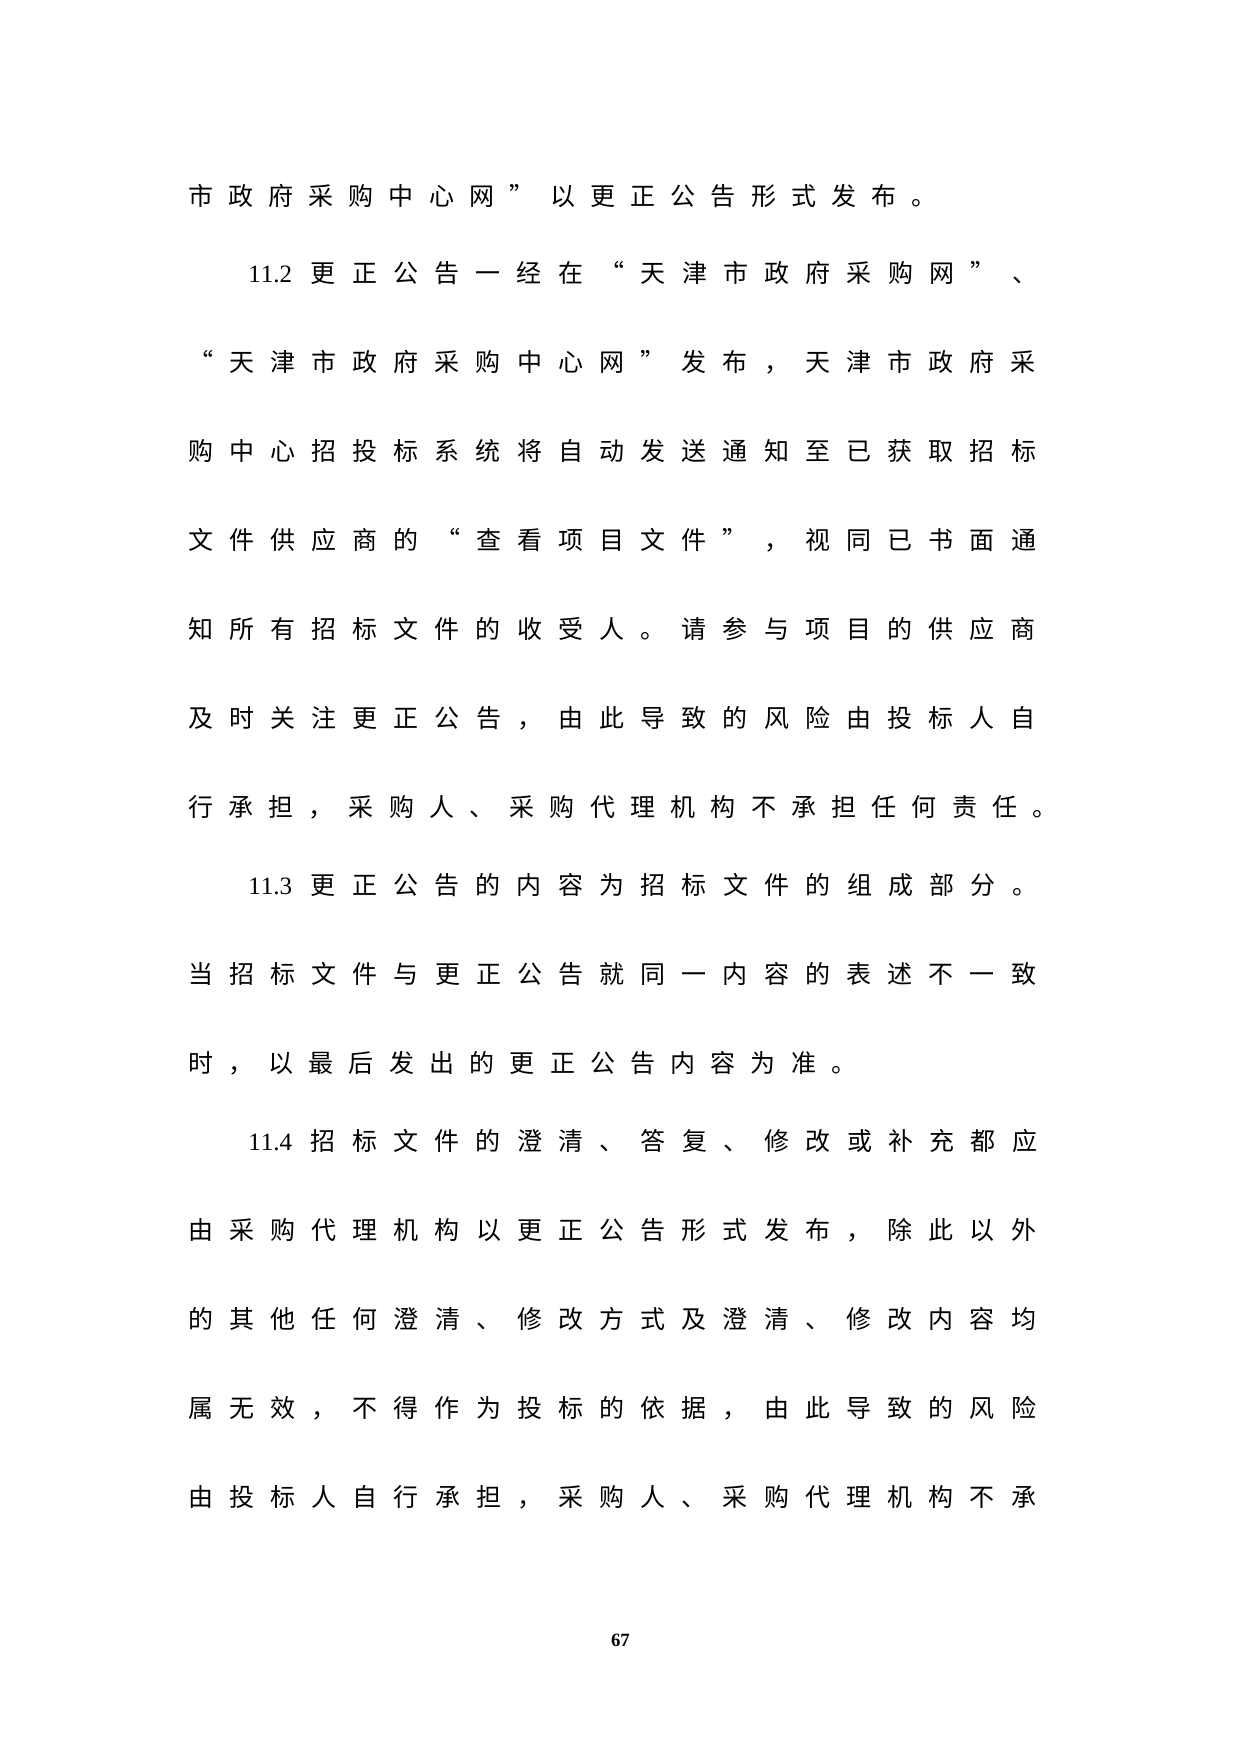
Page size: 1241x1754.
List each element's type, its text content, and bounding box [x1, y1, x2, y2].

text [188, 164, 1052, 224]
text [188, 1109, 1052, 1525]
text 11.3 更正公告的内容为招标文件的组成部分。当招标文件与更正公告就同一内容的表述不一致时，以最后发出的更正公告内容为准。 [188, 854, 1052, 1091]
text 11.2 更正公告一经在“天津市政府采购网”、“天津市政府采购中心网”发布，天津市政府采购中心招投标系统将自动发送通知至已获取招标文件供应商的“查看项目文件”，视同已书面通知所有招标文件的收受人。请参与项目的供应商及时关注更正公告，由此导致的风险由投标人自行承担，采购人、采购代理机构不承担任何责任。 [188, 242, 1052, 836]
